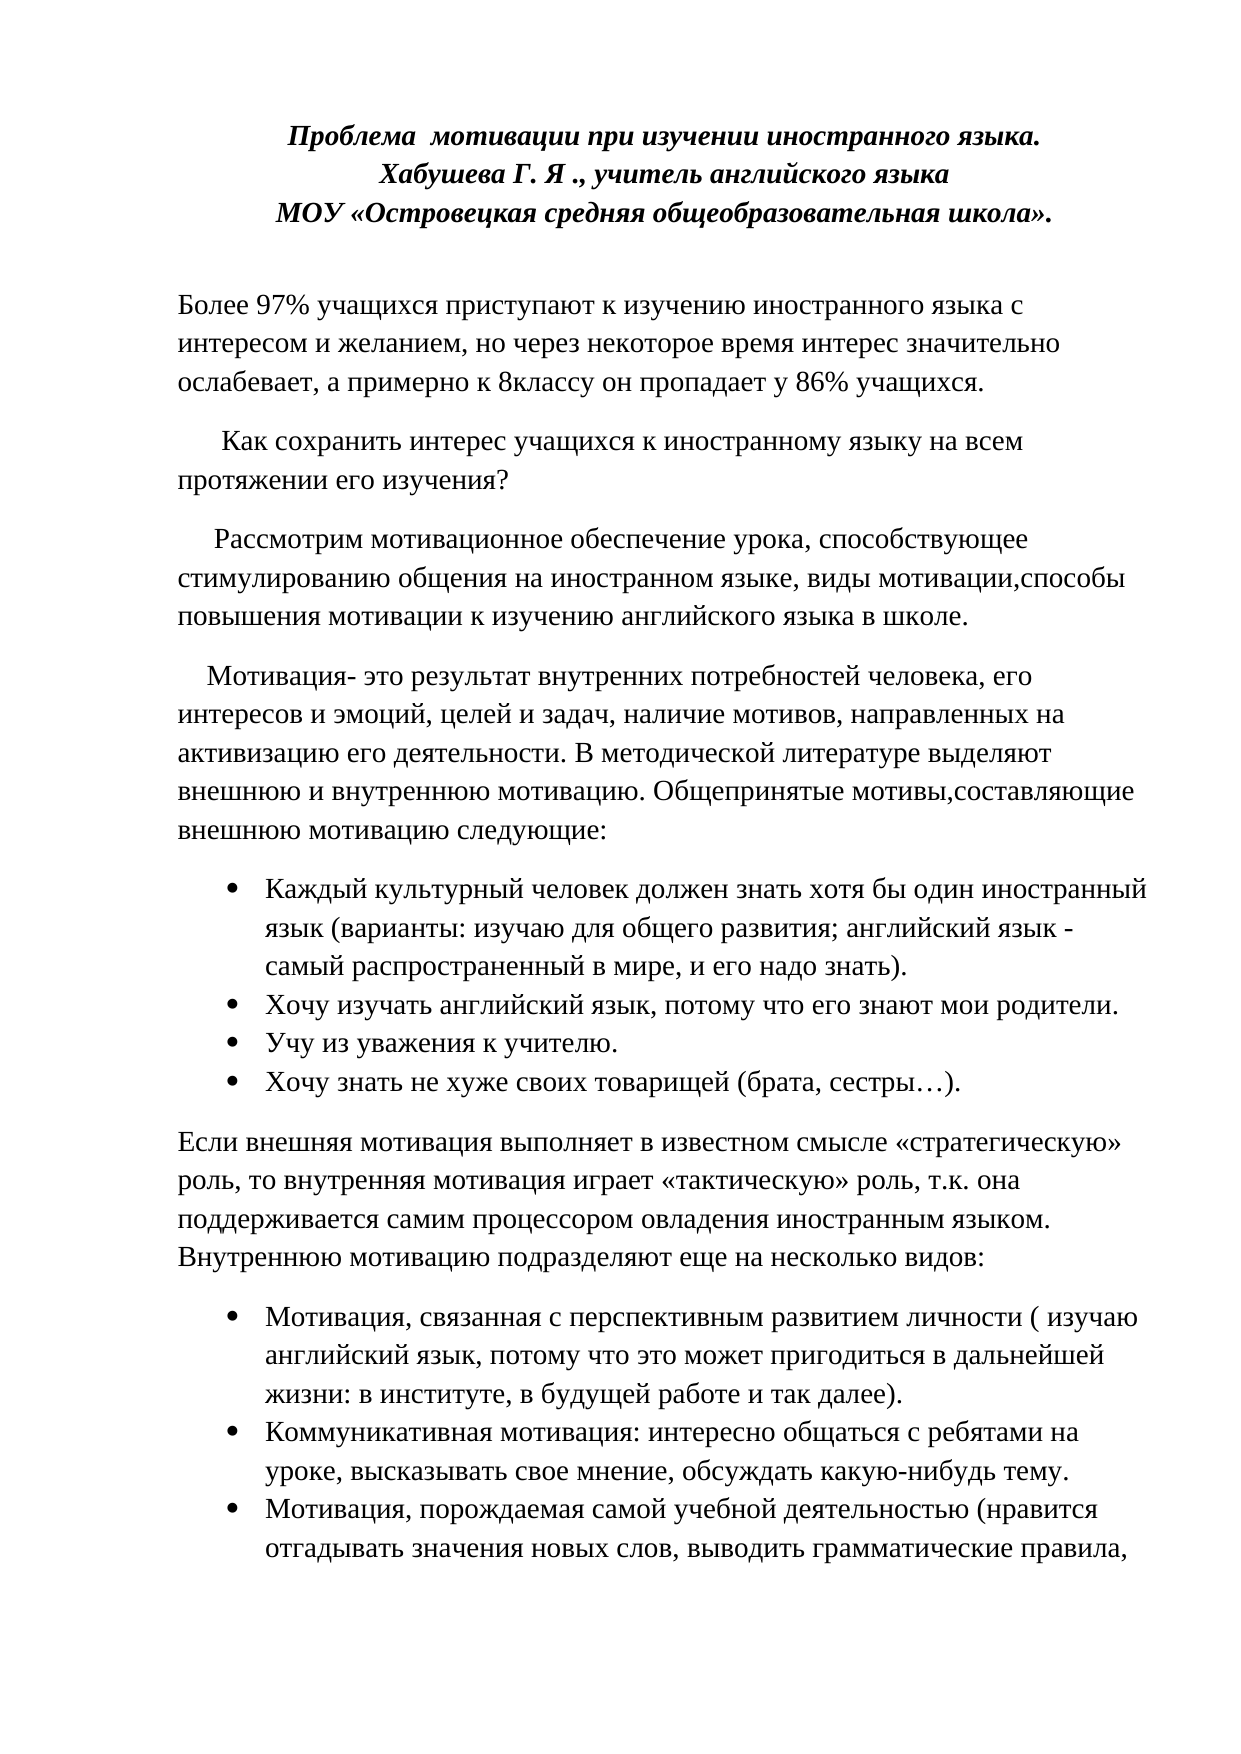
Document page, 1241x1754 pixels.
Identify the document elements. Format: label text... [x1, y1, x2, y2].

text Как сохранить интерес учащихся к иностранному языку на всем протяжении его изучения? [177, 423, 1152, 495]
subtitle Хабушева Г. Я ., учитель английского языка [177, 157, 1152, 190]
list Учу из уважения к учителю. [227, 1026, 1152, 1059]
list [227, 1492, 1152, 1564]
list Хочу изучать английский язык, потому что его знают мои родители. [227, 987, 1152, 1021]
text Рассмотрим мотивационное обеспечение урока, способствующее стимулированию общения на иностранном языке, виды мотивации,способы повышения мотивации к изучению английского языка в школе. [177, 521, 1152, 632]
subtitle Проблема мотивации при изучении иностранного языка. [177, 118, 1152, 152]
text Мотивация- это результат внутренних потребностей человека, его интересов и эмоций, целей и задач, наличие мотивов, направленных на активизацию его деятельности. В методической литературе выделяют внешнюю и внутреннюю мотивацию. Общепринятые мотивы,составляющие внешнюю мотивацию следующие: [177, 658, 1152, 845]
list Хочу знать не хуже своих товарищей (брата, сестры…). [227, 1064, 1152, 1098]
list Каждый культурный человек должен знать хотя бы один иностранный язык (варианты: изучаю для общего развития; английский язык - самый распространенный в мире, и его надо знать). [227, 871, 1152, 982]
subtitle МОУ «Островецкая средняя общеобразовательная школа». [177, 195, 1152, 229]
list Мотивация, связанная с перспективным развитием личности ( изучаю английский язык, потому что это может пригодиться в дальнейшей жизни: в институте, в будущей работе и так далее). [227, 1299, 1152, 1409]
text Если внешняя мотивация выполняет в известном смысле «стратегическую» роль, то внутренняя мотивация играет «тактическую» роль, т.к. она поддерживается самим процессором овладения иностранным языком. Внутреннюю мотивацию подразделяют еще на несколько видов: [177, 1124, 1152, 1273]
text Более 97% учащихся приступают к изучению иностранного языка с интересом и желанием, но через некоторое время интерес значительно ослабевает, а примерно к 8классу он пропадает у 86% учащихся. [177, 287, 1152, 397]
list Коммуникативная мотивация: интересно общаться с ребятами на уроке, высказывать свое мнение, обсуждать какую-нибудь тему. [227, 1414, 1152, 1487]
